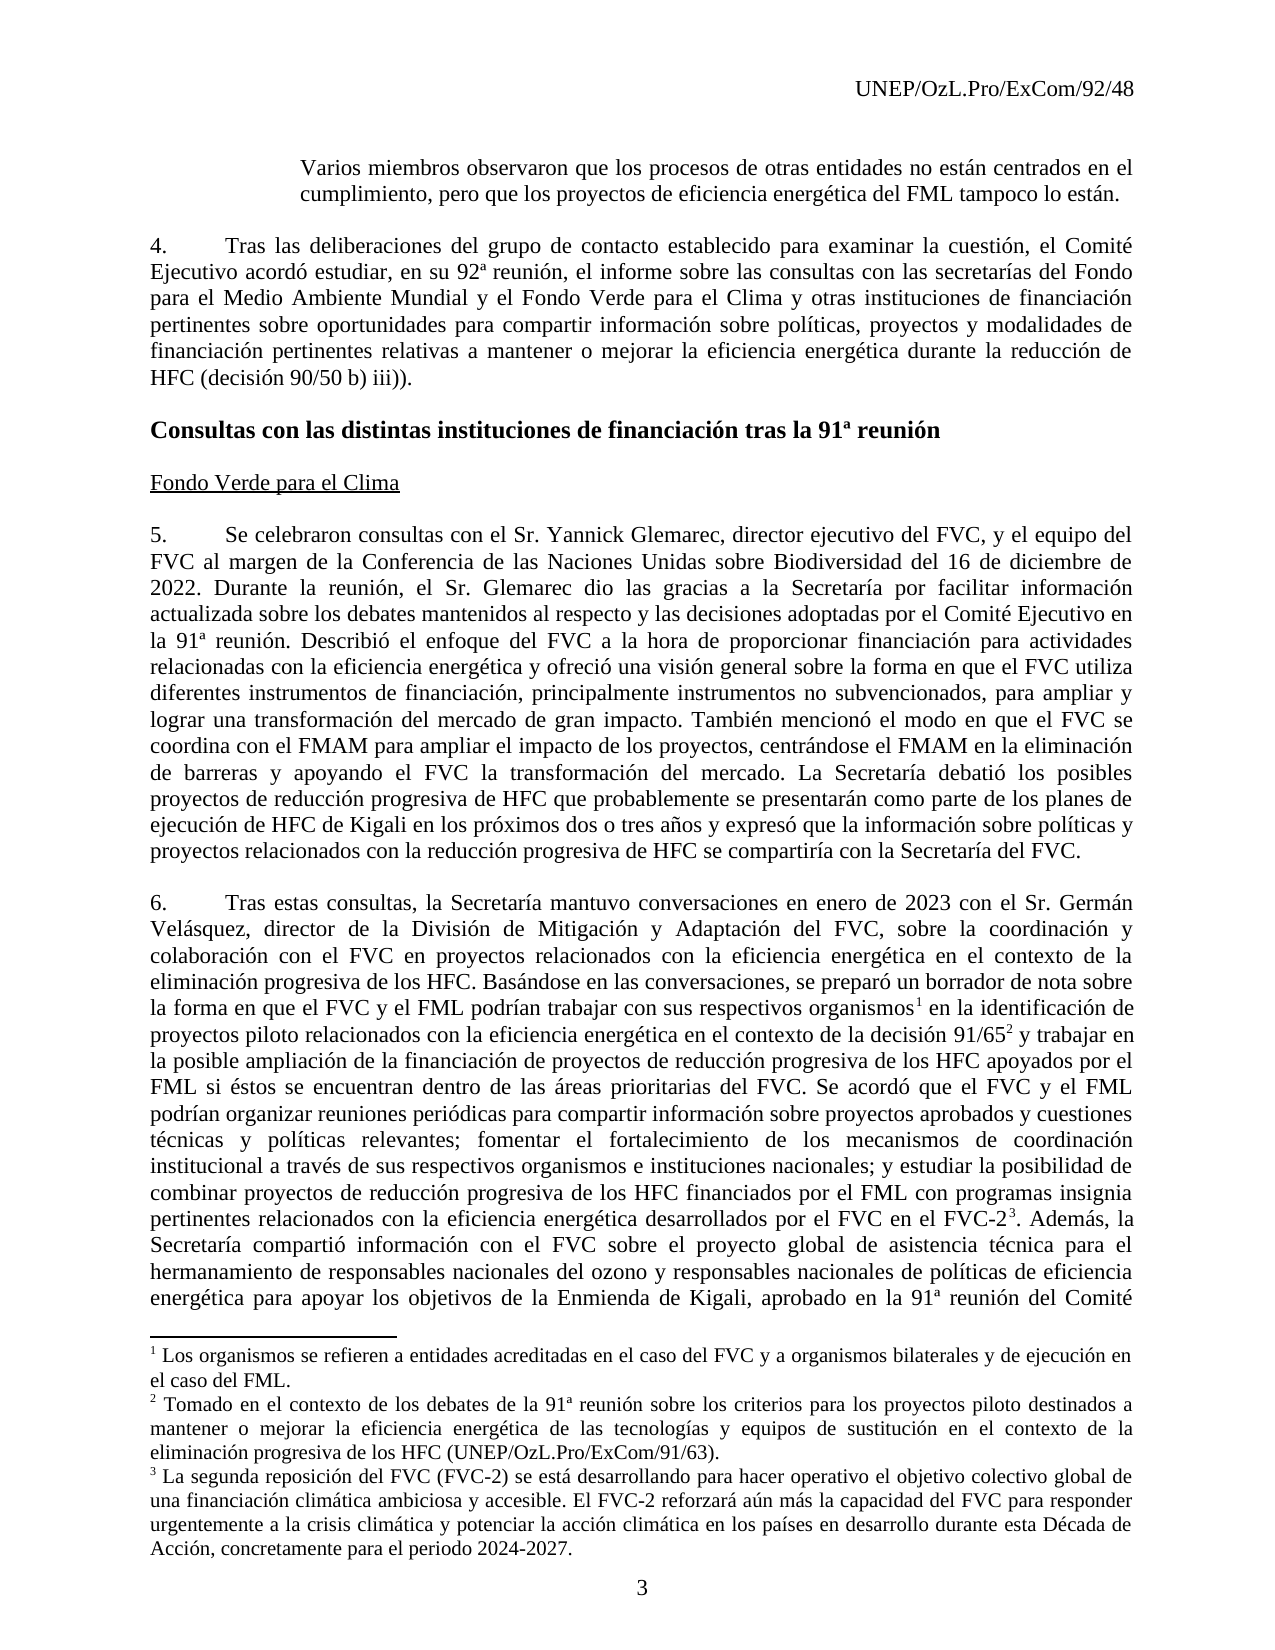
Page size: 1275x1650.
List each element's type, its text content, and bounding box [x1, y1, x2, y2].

text Fondo Verde para el Clima [150, 469, 1134, 495]
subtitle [150, 889, 1134, 1311]
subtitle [225, 154, 1134, 207]
subtitle Consultas con las distintas instituciones de financiación tras la 91ª reunión [150, 415, 1134, 444]
subtitle Se celebraron consultas con el Sr. Yannick Glemarec, director ejecutivo del FVC, y el equipo del FVC al margen de la Conferencia de las Naciones Unidas sobre Biodiversidad del 16 de diciembre de 2022. Durante la reunión, el Sr. Glemarec dio las gracias a la Secretaría por facilitar información actualizada sobre los debates mantenidos al respecto y las decisiones adoptadas por el Comité Ejecutivo en la 91ª reunión. Describió el enfoque del FVC a la hora de proporcionar financiación para actividades relacionadas con la eficiencia energética y ofreció una visión general sobre la forma en que el FVC utiliza diferentes instrumentos de financiación, principalmente instrumentos no subvencionados, para ampliar y lograr una transformación del mercado de gran impacto. También mencionó el modo en que el FVC se coordina con el FMAM para ampliar el impacto de los proyectos, centrándose el FMAM en la eliminación de barreras y apoyando el FVC la transformación del mercado. La Secretaría debatió los posibles proyectos de reducción progresiva de HFC que probablemente se presentarán como parte de los planes de ejecución de HFC de Kigali en los próximos dos o tres años y expresó que la información sobre políticas y proyectos relacionados con la reducción progresiva de HFC se compartiría con la Secretaría del FVC. [150, 521, 1134, 864]
subtitle Tras las deliberaciones del grupo de contacto establecido para examinar la cuestión, el Comité Ejecutivo acordó estudiar, en su 92ª reunión, el informe sobre las consultas con las secretarías del Fondo para el Medio Ambiente Mundial y el Fondo Verde para el Clima y otras instituciones de financiación pertinentes sobre oportunidades para compartir información sobre políticas, proyectos y modalidades de financiación pertinentes relativas a mantener o mejorar la eficiencia energética durante la reducción de HFC (decisión 90/50 b) iii)). [150, 232, 1134, 390]
